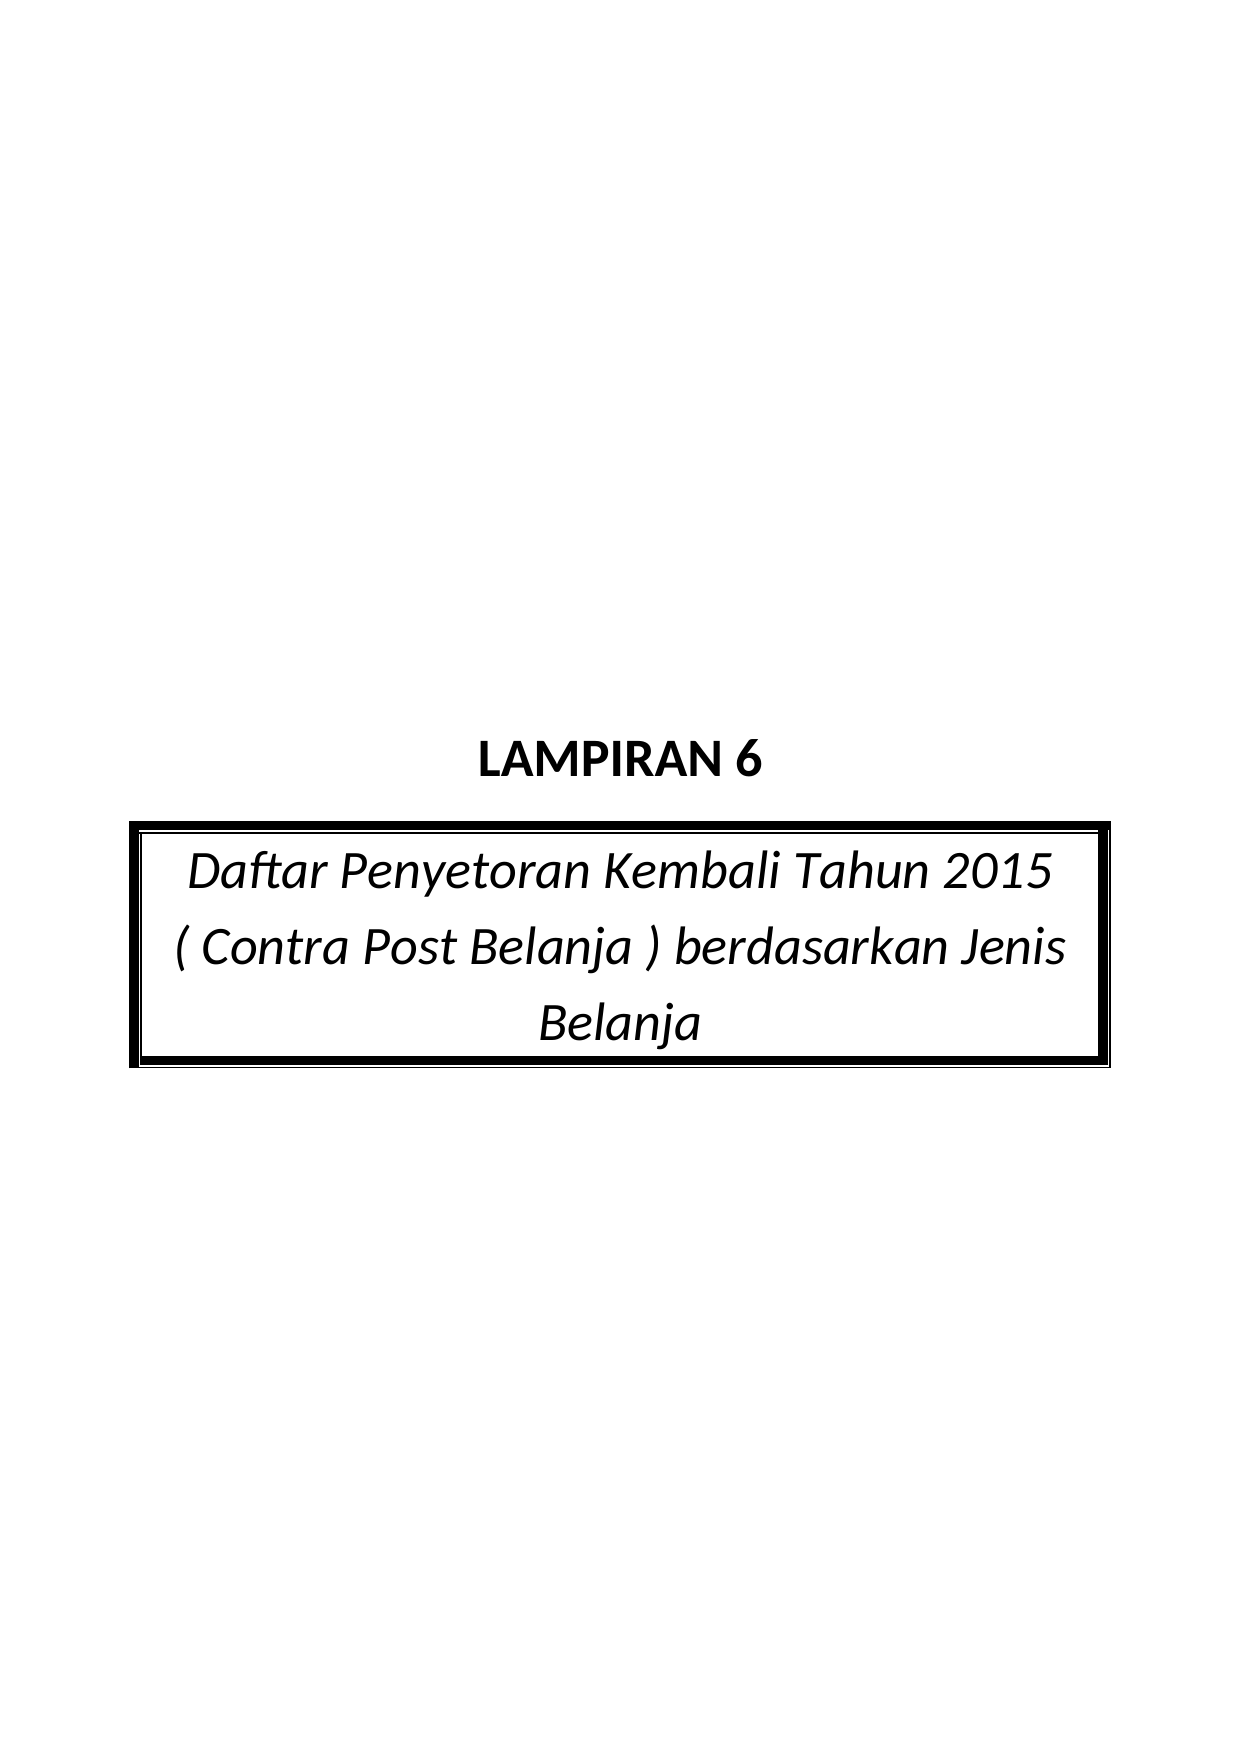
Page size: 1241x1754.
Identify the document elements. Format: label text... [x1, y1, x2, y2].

text Daftar Penyetoran Kembali Tahun 2015 ( Contra Post Belanja ) berdasarkan Jenis Belanja [142, 834, 1098, 1056]
text LAMPIRAN 6 [150, 724, 1090, 790]
